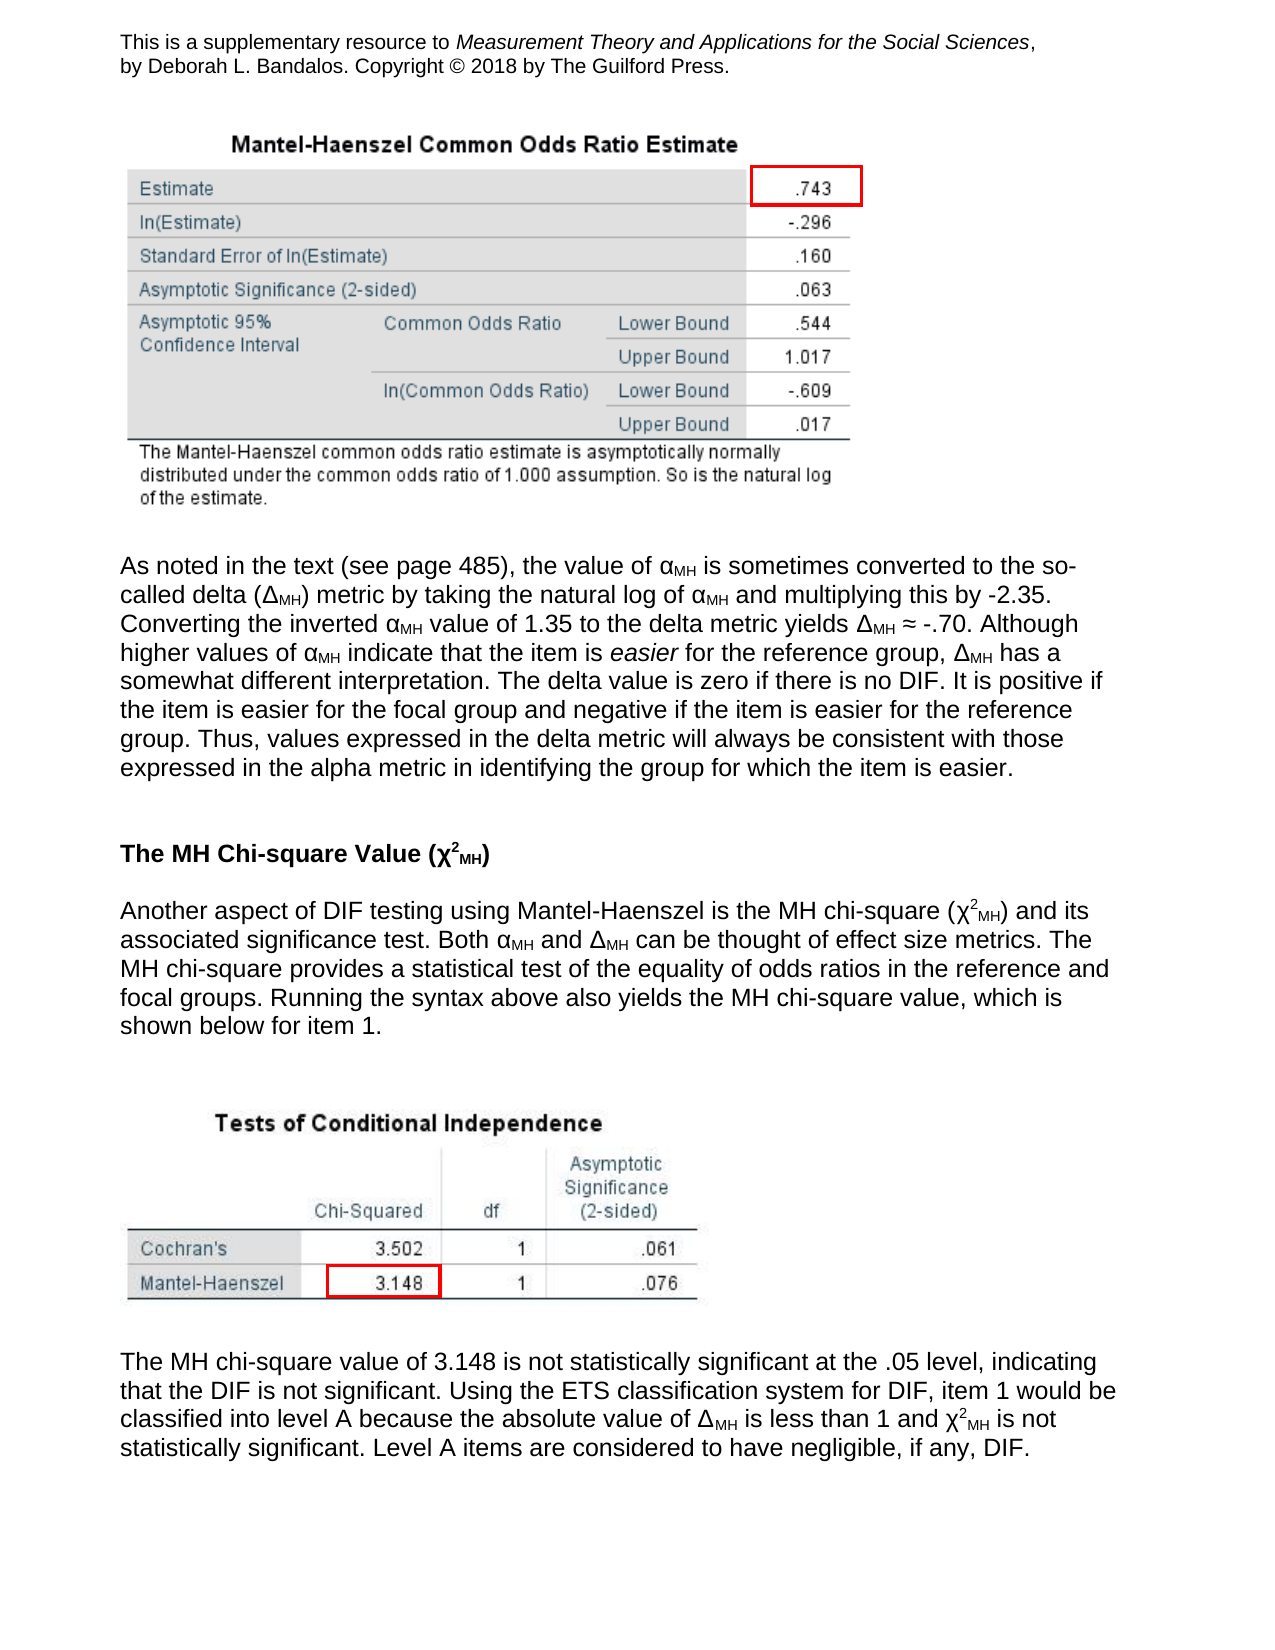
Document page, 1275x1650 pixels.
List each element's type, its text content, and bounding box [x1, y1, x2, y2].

picture [120, 120, 861, 523]
text Another aspect of DIF testing using Mantel-Haenszel is the MH chi-square (χ2MH) and its associated significance test. Both αMH and ΔMH can be thought of effect size metrics. The MH chi-square provides a statistical test of the equality of odds ratios in the reference and focal groups. Running the syntax above also yields the MH chi-square value, which is shown below for item 1. [120, 896, 1125, 1040]
text The MH Chi-square Value (χ2MH) [120, 839, 1125, 867]
text The MH chi-square value of 3.148 is not statistically significant at the .05 level, indicating that the DIF is not significant. Using the ETS classification system for DIF, item 1 would be classified into level A because the absolute value of ΔMH is less than 1 and χ2MH is not statistically significant. Level A items are considered to have negligible, if any, DIF. [120, 1347, 1125, 1462]
picture [120, 1097, 709, 1306]
picture [753, 168, 860, 203]
text As noted in the text (see page 485), the value of αMH is sometimes converted to the so-called delta (ΔMH) metric by taking the natural log of αMH and multiplying this by -2.35. Converting the inverted αMH value of 1.35 to the delta metric yields ΔMH ≈ -.70. Although higher values of αMH indicate that the item is easier for the reference group, ΔMH has a somewhat different interpretation. The delta value is zero if there is no DIF. It is positive if the item is easier for the focal group and negative if the item is easier for the reference group. Thus, values expressed in the delta metric will always be consistent with those expressed in the alpha metric in identifying the group for which the item is easier. [120, 551, 1125, 781]
